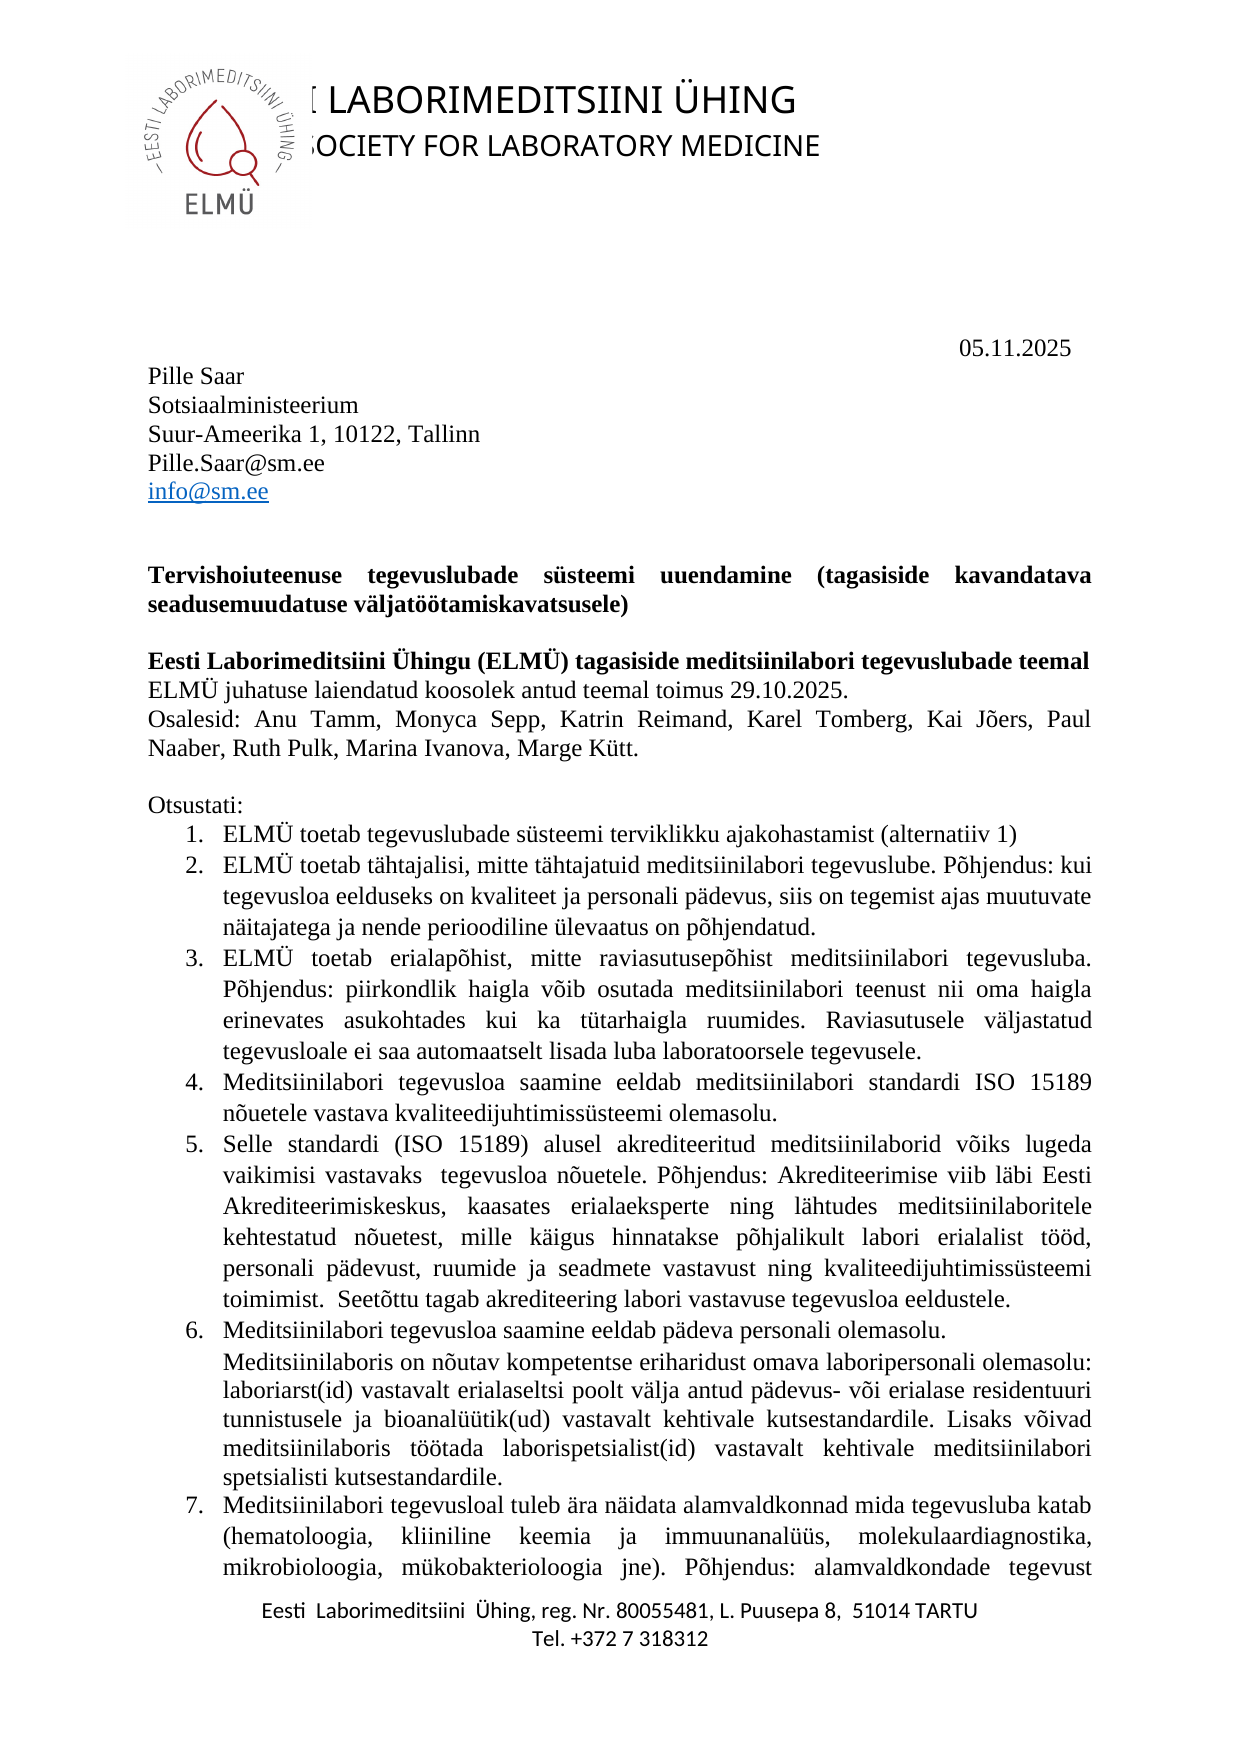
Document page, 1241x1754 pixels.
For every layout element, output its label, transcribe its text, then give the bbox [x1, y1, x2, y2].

list Meditsiinilabori tegevusloa saamine eeldab meditsiinilabori standardi ISO 15189 nõuetele vastava kvaliteedijuhtimissüsteemi olemasolu. [185, 1067, 1093, 1127]
text Sotsiaalministeerium [148, 390, 1093, 419]
list Meditsiinilaboris on nõutav kompetentse eriharidust omava laboripersonali olemasolu: laboriarst(id) vastavalt erialaseltsi poolt välja antud pädevus- või erialase residentuuri tunnistusele ja bioanalüütik(ud) vastavalt kehtivale kutsestandardile. Lisaks võivad meditsiinilaboris töötada laborispetsialist(id) vastavalt kehtivale meditsiinilabori spetsialisti kutsestandardile. [223, 1347, 1093, 1490]
list ELMÜ toetab tegevuslubade süsteemi terviklikku ajakohastamist (alternatiiv 1) [185, 819, 1093, 848]
text Osalesid: Anu Tamm, Monyca Sepp, Katrin Reimand, Karel Tomberg, Kai Jõers, Paul Naaber, Ruth Pulk, Marina Ivanova, Marge Kütt. [148, 704, 1093, 761]
list ELMÜ toetab tähtajalisi, mitte tähtajatuid meditsiinilabori tegevuslube. Põhjendus: kui tegevusloa eelduseks on kvaliteet ja personali pädevus, siis on tegemist ajas muutuvate näitajatega ja nende perioodiline ülevaatus on põhjendatud. [185, 850, 1093, 941]
list Meditsiinilabori tegevusloa saamine eeldab pädeva personali olemasolu. [185, 1316, 1093, 1344]
list ELMÜ toetab erialapõhist, mitte raviasutusepõhist meditsiinilabori tegevusluba. Põhjendus: piirkondlik haigla võib osutada meditsiinilabori teenust nii oma haigla erinevates asukohtades kui ka tütarhaigla ruumides. Raviasutusele väljastatud tegevusloale ei saa automaatselt lisada luba laboratoorsele tegevusele. [185, 943, 1093, 1065]
text Pille Saar [148, 361, 1093, 390]
text Otsustati: [148, 790, 1093, 819]
text info@sm.ee [148, 476, 1093, 505]
text Tervishoiuteenuse tegevuslubade süsteemi uuendamine (tagasiside kavandatava seadusemuudatuse väljatöötamiskavatsusele) [148, 560, 1093, 618]
list Selle standardi (ISO 15189) alusel akrediteeritud meditsiinilaborid võiks lugeda vaikimisi vastavaks tegevusloa nõuetele. Põhjendus: Akrediteerimise viib läbi Eesti Akrediteerimiskeskus, kaasates erialaeksperte ning lähtudes meditsiinilaboritele kehtestatud nõuetest, mille käigus hinnatakse põhjalikult labori erialalist tööd, personali pädevust, ruumide ja seadmete vastavust ning kvaliteedijuhtimissüsteemi toimimist. Seetõttu tagab akrediteering labori vastavuse tegevusloa eeldustele. [185, 1129, 1093, 1313]
text 05.11.2025 [885, 333, 1093, 361]
text Suur-Ameerika 1, 10122, Tallinn [148, 419, 1093, 448]
picture [125, 53, 313, 229]
text Pille.Saar@sm.ee [148, 448, 1093, 476]
text Eesti Laborimeditsiini Ühingu (ELMÜ) tagasiside meditsiinilabori tegevuslubade teemal [148, 646, 1093, 675]
text ELMÜ juhatuse laiendatud koosolek antud teemal toimus 29.10.2025. [148, 675, 1093, 704]
